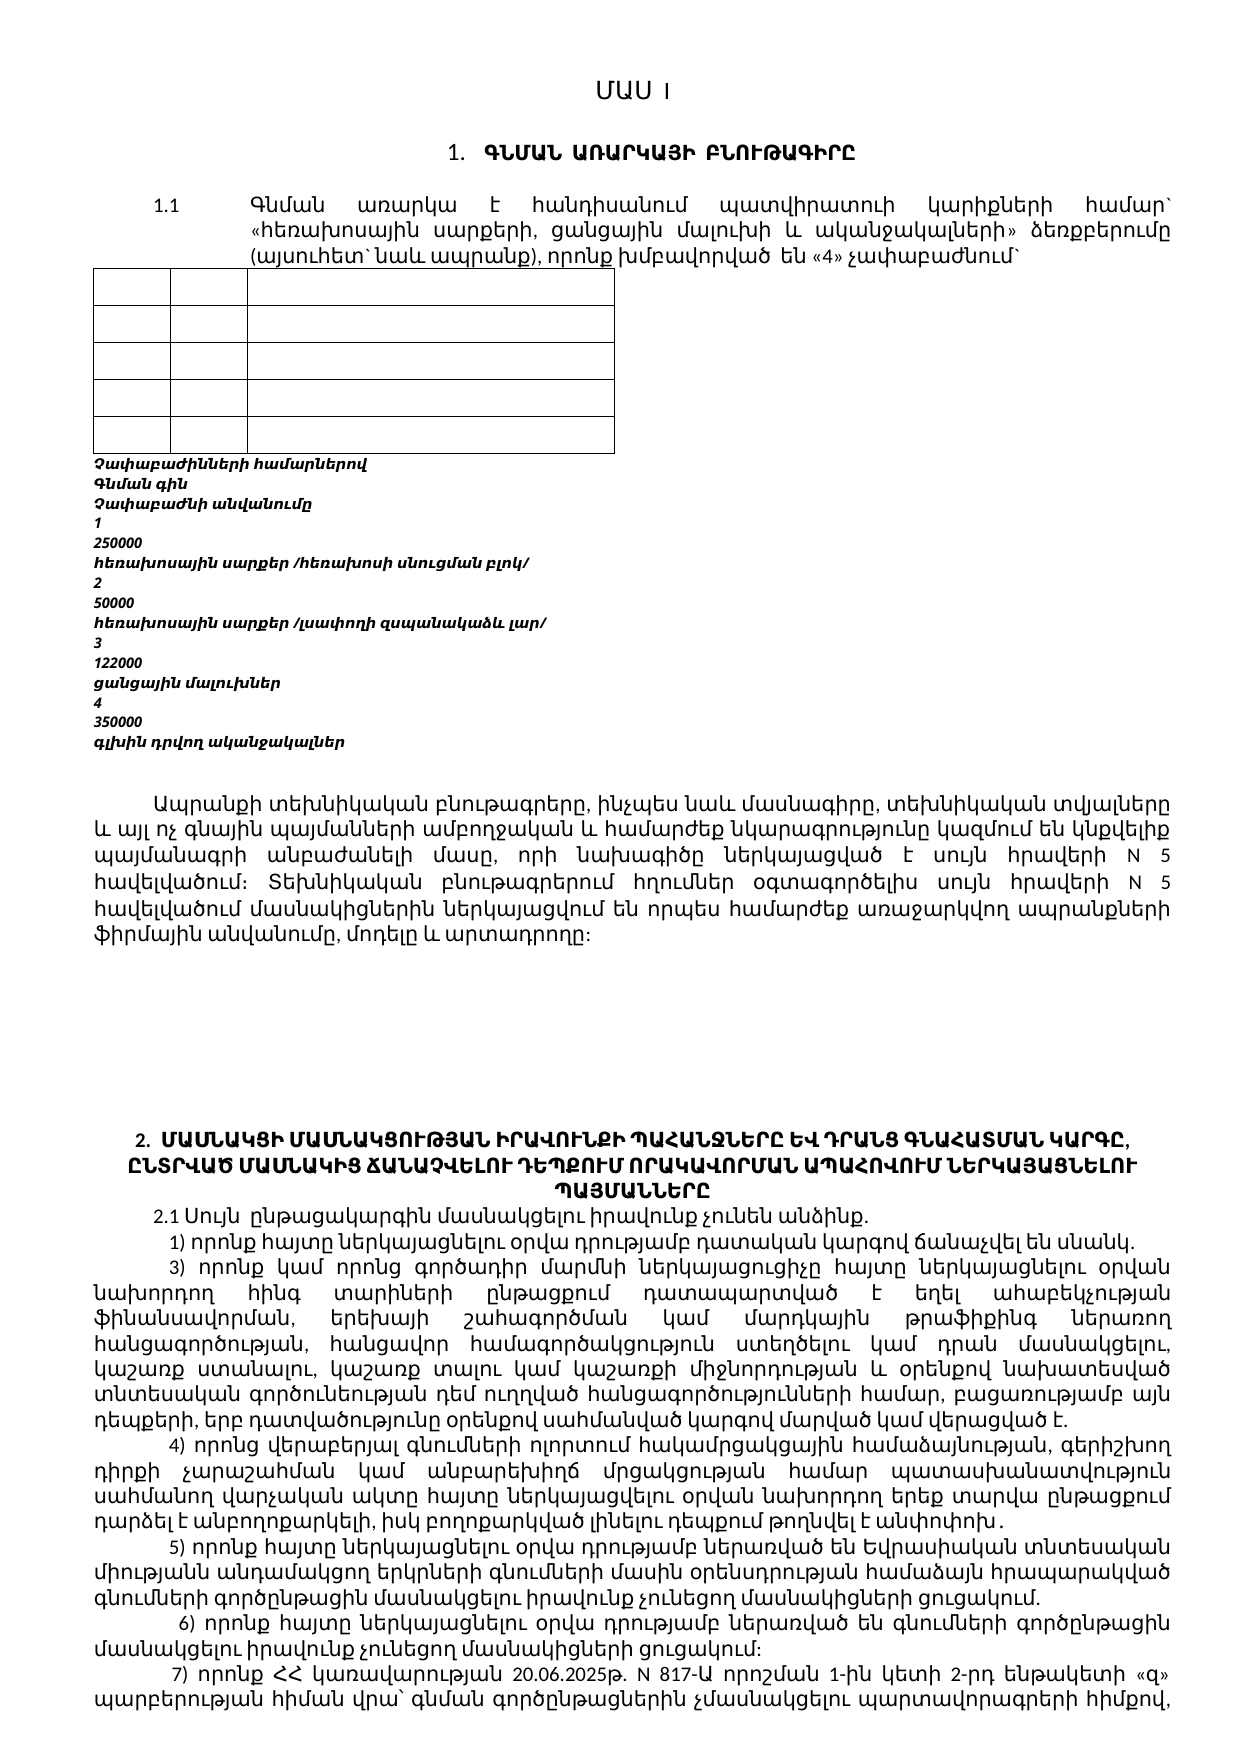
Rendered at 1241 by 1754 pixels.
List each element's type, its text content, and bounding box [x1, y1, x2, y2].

text 2. ՄԱՍՆԱԿՑԻ ՄԱՍՆԱԿՑՈՒԹՅԱՆ ԻՐԱՎՈՒՆՔԻ ՊԱՀԱՆՋՆԵՐԸ ԵՎ ԴՐԱՆՑ ԳՆԱՀԱՏՄԱՆ ԿԱՐԳԸ, ԸՆՏՐՎԱԾ ՄԱՍՆԱԿԻՑ ՃԱՆԱՉՎԵԼՈՒ ԴԵՊՔՈՒՄ ՈՐԱԿԱՎՈՐՄԱՆ ԱՊԱՀՈՎՈՒՄ ՆԵՐԿԱՅԱՑՆԵԼՈՒ ՊԱՅՄԱՆՆԵՐԸ [94, 1127, 1171, 1204]
list ԳՆՄԱՆ ԱՌԱՐԿԱՅԻ ԲՆՈՒԹԱԳԻՐԸ [131, 136, 1171, 167]
text ՄԱՍ I [94, 75, 1171, 106]
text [94, 1661, 1171, 1712]
subtitle Գնման առարկա է հանդիսանում պատվիրատուի կարիքների համար` «հեռախոսային սարքերի, ցանցային մալուխի և ականջակալների» ձեռքբերումը (այսուհետ` նաև ապրանք), որոնք խմբավորված են «4» չափաբաժնում` [153, 192, 1171, 268]
text 6) որոնք հայտը ներկայացնելու օրվա դրությամբ ներառված են գնումների գործընթացին մասնակցելու իրավունք չունեցող մասնակիցների ցուցակում: [94, 1610, 1171, 1661]
text Ապրանքի տեխնիկական բնութագրերը, ինչպես նաև մասնագիրը, տեխնիկական տվյալները և այլ ոչ գնային պայմանների ամբողջական և համարժեք նկարագրությունը կազմում են կնքվելիք պայմանագրի անբաժանելի մասը, որի նախագիծը ներկայացված է սույն հրավերի N 5 հավելվածում։ Տեխնիկական բնութագրերում հղումներ օգտագործելիս սույն հրավերի N 5 հավելվածում մասնակիցներին ներկայացվում են որպես համարժեք առաջարկվող ապրանքների ֆիրմային անվանումը, մոդելը և արտադրողը: [94, 791, 1171, 947]
text 2.1 Սույն ընթացակարգին մասնակցելու իրավունք չունեն անձինք. [94, 1204, 1171, 1229]
text 4) որոնց վերաբերյալ գնումների ոլորտում հակամրցակցային համաձայնության, գերիշխող դիրքի չարաշահման կամ անբարեխիղճ մրցակցության համար պատասխանատվություն սահմանող վարչական ակտը հայտը ներկայացվելու օրվան նախորդող երեք տարվա ընթացքում դարձել է անբողոքարկելի, իսկ բողոքարկված լինելու դեպքում թողնվել է անփոփոխ․ [94, 1432, 1171, 1534]
text 1) որոնք հայտը ներկայացնելու օրվա դրությամբ դատական կարգով ճանաչվել են սնանկ. [94, 1229, 1171, 1254]
text 5) որոնք հայտը ներկայացնելու օրվա դրությամբ ներառված են Եվրասիական տնտեսական միությանն անդամակցող երկրների գնումների մասին օրենսդրության համաձայն հրապարակված գնումների գործընթացին մասնակցելու իրավունք չունեցող մասնակիցների ցուցակում. [94, 1534, 1171, 1610]
text 3) որոնք կամ որոնց գործադիր մարմնի ներկայացուցիչը հայտը ներկայացնելու օրվան նախորդող հինգ տարիների ընթացքում դատապարտված է եղել ահաբեկչության ֆինանսավորման, երեխայի շահագործման կամ մարդկային թրաֆիքինգ ներառող հանցագործության, հանցավոր համագործակցություն ստեղծելու կամ դրան մասնակցելու, կաշառք ստանալու, կաշառք տալու կամ կաշառքի միջնորդության և օրենքով նախատեսված տնտեսական գործունեության դեմ ուղղված հանցագործությունների համար, բացառությամբ այն դեպքերի, երբ դատվածությունը օրենքով սահմանված կարգով մարված կամ վերացված է. [94, 1254, 1171, 1432]
